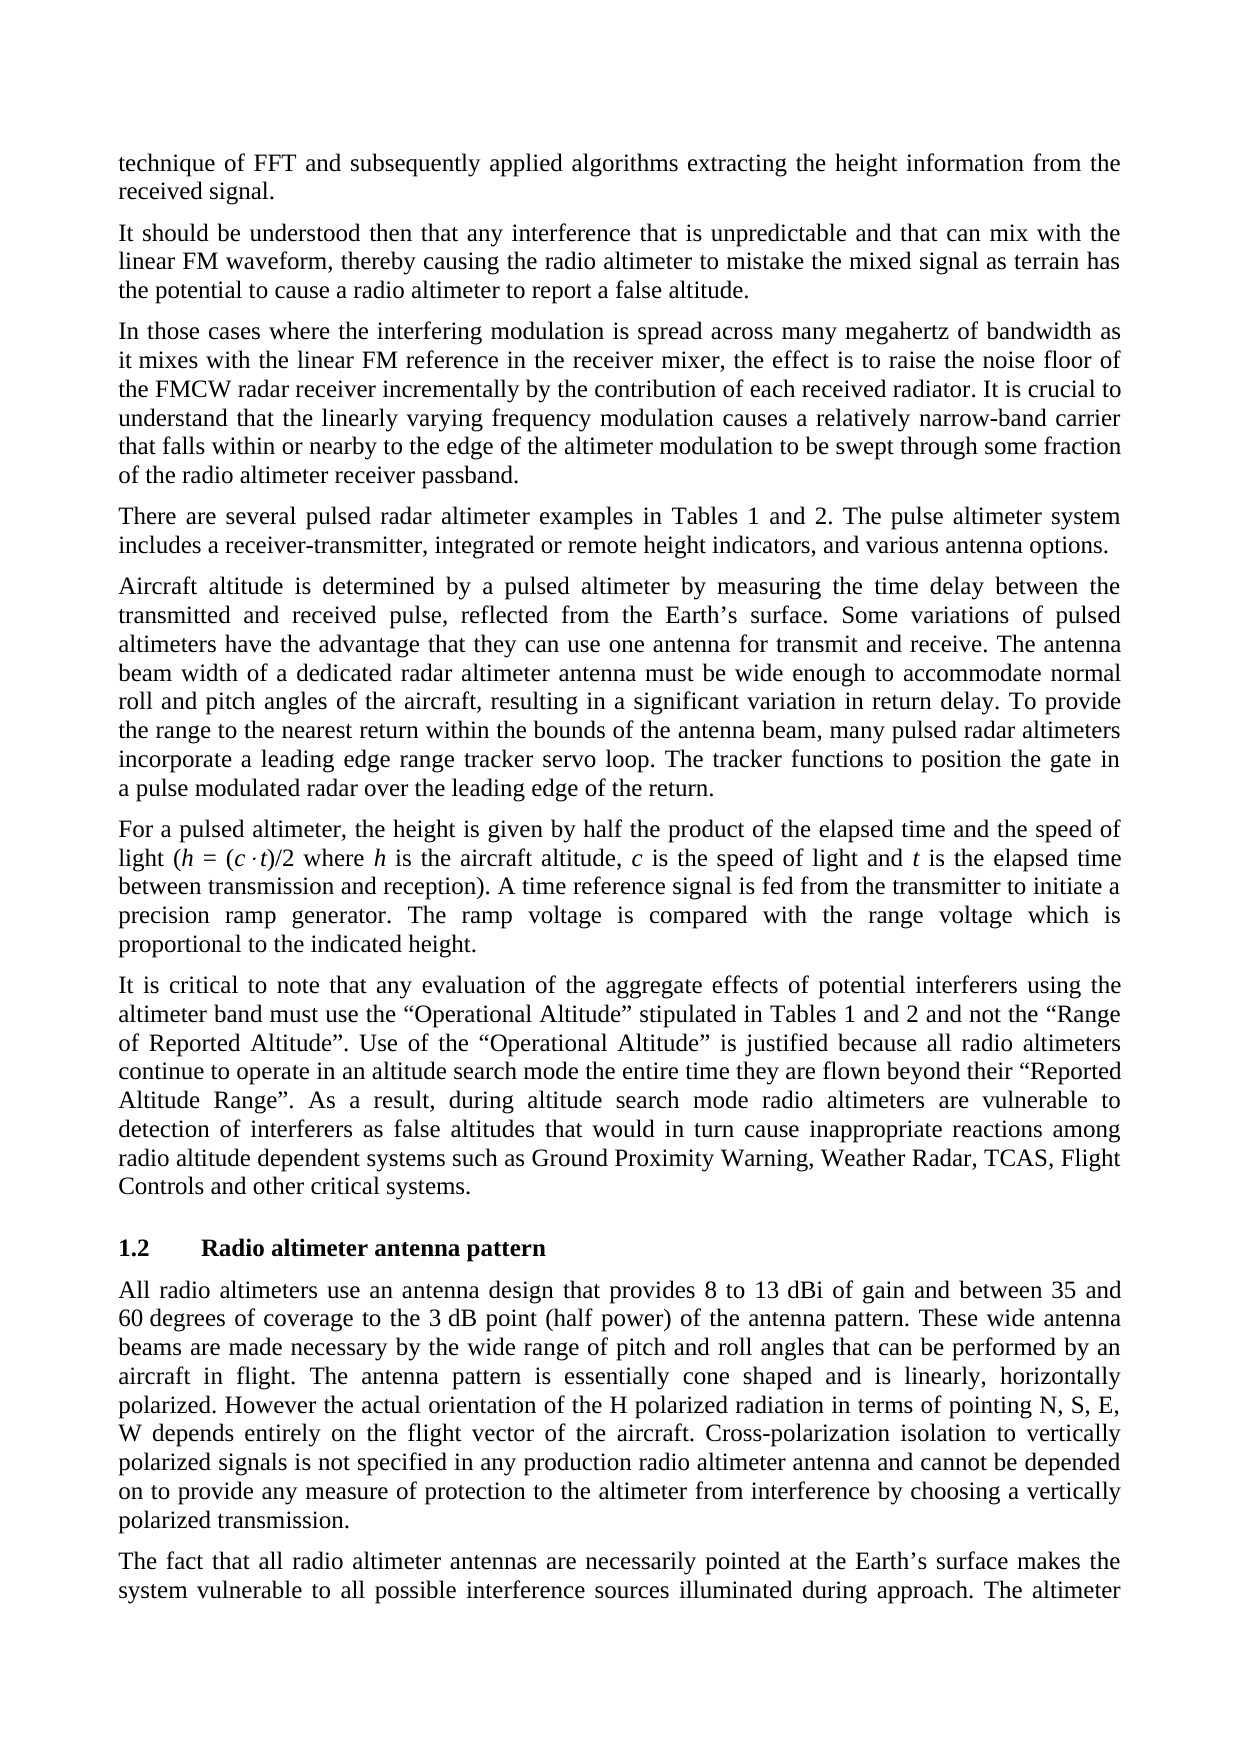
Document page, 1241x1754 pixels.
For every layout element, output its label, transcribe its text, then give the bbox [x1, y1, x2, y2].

text All radio altimeters use an antenna design that provides 8 to 13 dBi of gain and between 35 and 60 degrees of coverage to the 3 dB point (half power) of the antenna pattern. These wide antenna beams are made necessary by the wide range of pitch and roll angles that can be performed by an aircraft in flight. The antenna pattern is essentially cone shaped and is linearly, horizontally polarized. However the actual orientation of the H polarized radiation in terms of pointing N, S, E, W depends entirely on the flight vector of the aircraft. Cross-polarization isolation to vertically polarized signals is not specified in any production radio altimeter antenna and cannot be depended on to provide any measure of protection to the altimeter from interference by choosing a vertically polarized transmission. [118, 1275, 1122, 1533]
text Aircraft altitude is determined by a pulsed altimeter by measuring the time delay between the transmitted and received pulse, reflected from the Earth’s surface. Some variations of pulsed altimeters have the advantage that they can use one antenna for transmit and receive. The antenna beam width of a dedicated radar altimeter antenna must be wide enough to accommodate normal roll and pitch angles of the aircraft, resulting in a significant variation in return delay. To provide the range to the nearest return within the bounds of the antenna beam, many pulsed radar altimeters incorporate a leading edge range tracker servo loop. The tracker functions to position the gate in a pulse modulated radar over the leading edge of the return. [118, 571, 1122, 801]
text For a pulsed altimeter, the height is given by half the product of the elapsed time and the speed of light (h = (ct)/2 where h is the aircraft altitude, c is the speed of light and t is the elapsed time between transmission and reception). A time reference signal is fed from the transmitter to initiate a precision ramp generator. The ramp voltage is compared with the range voltage which is proportional to the indicated height. [118, 814, 1122, 958]
text It is critical to note that any evaluation of the aggregate effects of potential interferers using the altimeter band must use the “Operational Altitude” stipulated in Tables 1 and 2 and not the “Range of Reported Altitude”. Use of the “Operational Altitude” is justified because all radio altimeters continue to operate in an altitude search mode the entire time they are flown beyond their “Reported Altitude Range”. As a result, during altitude search mode radio altimeters are vulnerable to detection of interferers as false altitudes that would in turn cause inappropriate reactions among radio altitude dependent systems such as Ground Proximity Warning, Weather Radar, TCAS, Flight Controls and other critical systems. [118, 970, 1122, 1200]
text It should be understood then that any interference that is unpredictable and that can mix with the linear FM waveform, thereby causing the radio altimeter to mistake the mixed signal as terrain has the potential to cause a radio altimeter to report a false altitude. [118, 218, 1122, 304]
text 1.2 Radio altimeter antenna pattern [118, 1233, 1122, 1262]
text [118, 148, 1122, 205]
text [118, 1546, 1122, 1603]
text There are several pulsed radar altimeter examples in Tables 1 and 2. The pulse altimeter system includes a receiver-transmitter, integrated or remote height indicators, and various antenna options. [118, 501, 1122, 559]
text In those cases where the interfering modulation is spread across many megahertz of bandwidth as it mixes with the linear FM reference in the receiver mixer, the effect is to raise the noise floor of the FMCW radar receiver incrementally by the contribution of each received radiator. It is crucial to understand that the linearly varying frequency modulation causes a relatively narrow-band carrier that falls within or nearby to the edge of the altimeter modulation to be swept through some fraction of the radio altimeter receiver passband. [118, 316, 1122, 489]
